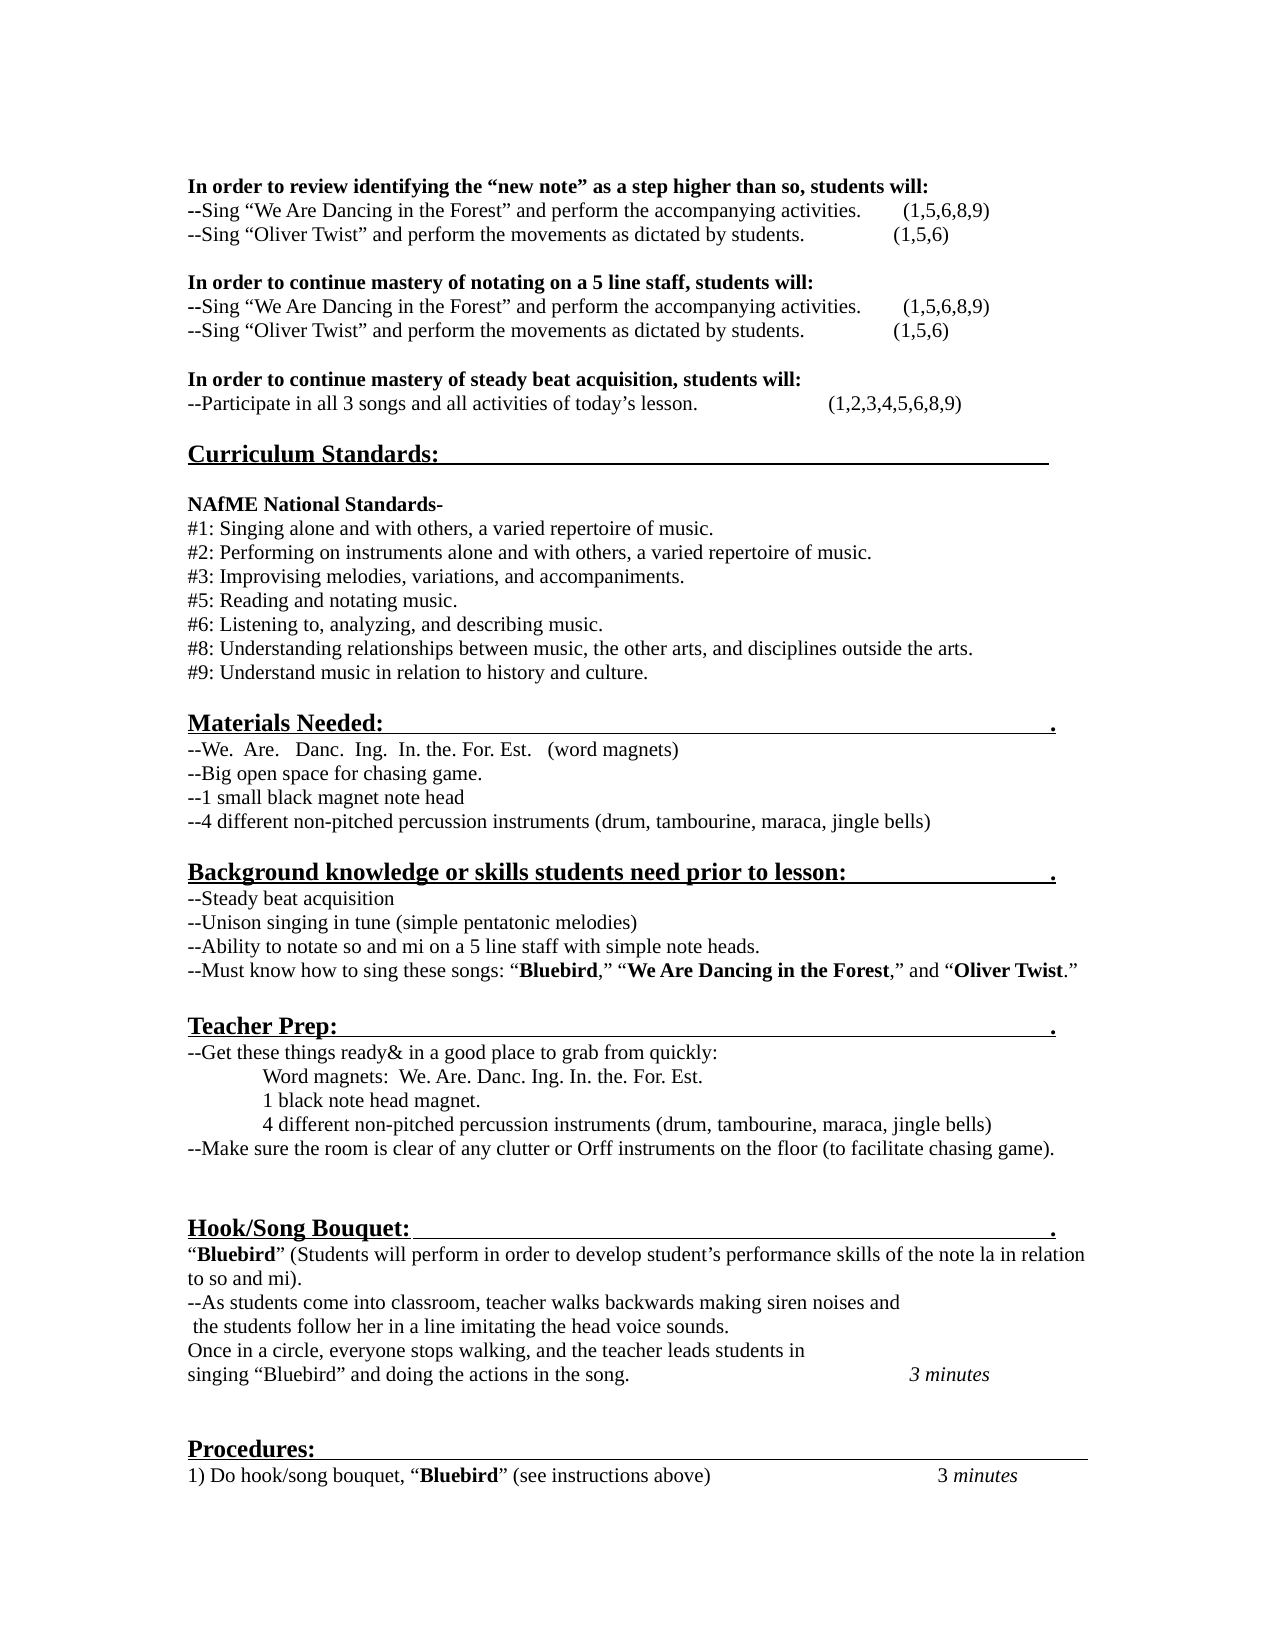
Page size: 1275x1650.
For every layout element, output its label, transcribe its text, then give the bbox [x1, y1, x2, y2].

text #5: Reading and notating music. [187, 588, 1087, 612]
text --As students come into classroom, teacher walks backwards making siren noises and [187, 1290, 1087, 1314]
text In order to continue mastery of notating on a 5 line staff, students will: [187, 270, 1087, 294]
text Once in a circle, everyone stops walking, and the teacher leads students in [187, 1338, 1087, 1362]
text Background knowledge or skills students need prior to lesson: . [187, 857, 1087, 886]
text Word magnets: We. Are. Danc. Ing. In. the. For. Est. [187, 1064, 1087, 1088]
text singing “Bluebird” and doing the actions in the song. 3 minutes [187, 1362, 1087, 1386]
text --Get these things ready& in a good place to grab from quickly: [187, 1040, 1087, 1064]
text #8: Understanding relationships between music, the other arts, and disciplines outside the arts. [187, 636, 1087, 660]
text #2: Performing on instruments alone and with others, a varied repertoire of music. [187, 540, 1087, 564]
text In order to review identifying the “new note” as a step higher than so, students will: [187, 174, 1087, 198]
text Teacher Prep: . [187, 1011, 1087, 1040]
text In order to continue mastery of steady beat acquisition, students will: [187, 367, 1087, 391]
text Hook/Song Bouquet: . [187, 1213, 1087, 1242]
text --We. Are. Danc. Ing. In. the. For. Est. (word magnets) [187, 737, 1087, 761]
text Procedures: [187, 1434, 1087, 1459]
text --Steady beat acquisition [187, 886, 1087, 910]
text #3: Improvising melodies, variations, and accompaniments. [187, 564, 1087, 588]
text --Participate in all 3 songs and all activities of today’s lesson. (1,2,3,4,5,6,8,9) [187, 391, 1087, 415]
text --Sing “Oliver Twist” and perform the movements as dictated by students. (1,5,6) [187, 318, 1087, 342]
text --Sing “We Are Dancing in the Forest” and perform the accompanying activities. (1,5,6,8,9) [187, 294, 1087, 318]
text --Sing “Oliver Twist” and perform the movements as dictated by students. (1,5,6) [187, 222, 1087, 246]
text #1: Singing alone and with others, a varied repertoire of music. [187, 516, 1087, 540]
text --Must know how to sing these songs: “Bluebird,” “We Are Dancing in the Forest,” and “Oliver Twist.” [187, 958, 1087, 982]
text --Unison singing in tune (simple pentatonic melodies) [187, 910, 1087, 934]
text #6: Listening to, analyzing, and describing music. [187, 612, 1087, 636]
text --1 small black magnet note head [187, 785, 1087, 809]
text the students follow her in a line imitating the head voice sounds. [187, 1314, 1087, 1338]
text 4 different non-pitched percussion instruments (drum, tambourine, maraca, jingle bells) [187, 1112, 1087, 1136]
text Curriculum Standards: [187, 439, 1087, 467]
text Materials Needed: . [187, 708, 1087, 737]
text “Bluebird” (Students will perform in order to develop student’s performance skills of the note la in relation to so and mi). [187, 1242, 1087, 1290]
text 1 black note head magnet. [187, 1088, 1087, 1112]
text --Make sure the room is clear of any clutter or Orff instruments on the floor (to facilitate chasing game). [187, 1136, 1087, 1160]
text --Ability to notate so and mi on a 5 line staff with simple note heads. [187, 934, 1087, 958]
text --4 different non-pitched percussion instruments (drum, tambourine, maraca, jingle bells) [187, 809, 1087, 833]
text 1) Do hook/song bouquet, “Bluebird” (see instructions above) 3 minutes [187, 1463, 1087, 1487]
text --Big open space for chasing game. [187, 761, 1087, 785]
text #9: Understand music in relation to history and culture. [187, 660, 1087, 684]
text NAfME National Standards- [187, 492, 1087, 516]
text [187, 198, 1087, 222]
